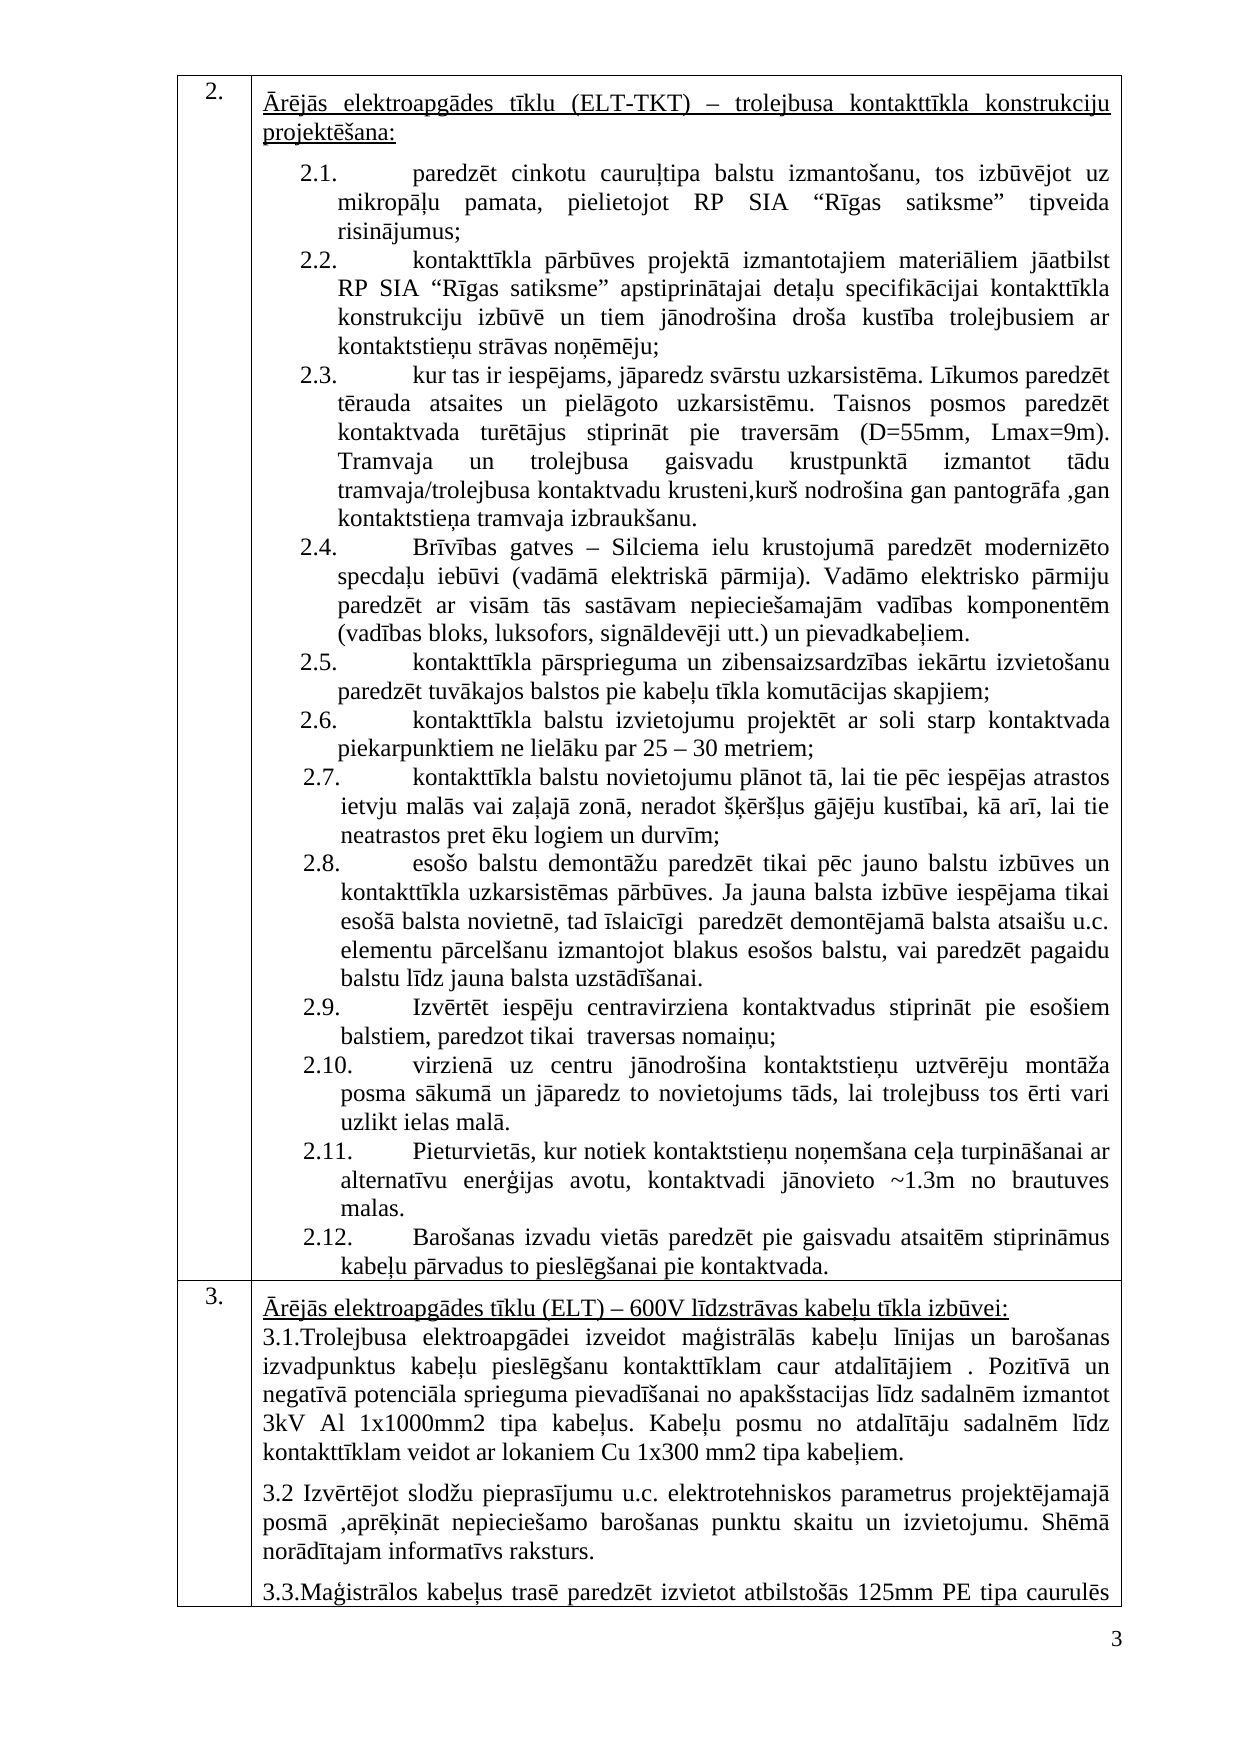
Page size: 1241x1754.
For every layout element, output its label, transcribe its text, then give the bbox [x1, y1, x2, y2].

table_cell 2. [178, 76, 251, 1280]
table_cell Ārējās elektroapgādes tīklu (ELT-TKT) – trolejbusa kontakttīkla konstrukciju projektēšana: paredzēt cinkotu cauruļtipa balstu izmantošanu, tos izbūvējot uz mikropāļu pamata, pielietojot RP SIA “Rīgas satiksme” tipveida risinājumus; kontakttīkla pārbūves projektā izmantotajiem materiāliem jāatbilst RP SIA “Rīgas satiksme” apstiprinātajai detaļu specifikācijai kontakttīkla konstrukciju izbūvē un tiem jānodrošina droša kustība trolejbusiem ar kontaktstieņu strāvas noņēmēju; kur tas ir iespējams, jāparedz svārstu uzkarsistēma. Līkumos paredzēt tērauda atsaites un pielāgoto uzkarsistēmu. Taisnos posmos paredzēt kontaktvada turētājus stiprināt pie traversām (D=55mm, Lmax=9m). Tramvaja un trolejbusa gaisvadu krustpunktā izmantot tādu tramvaja/trolejbusa kontaktvadu krusteni,kurš nodrošina gan pantogrāfa ,gan kontaktstieņa tramvaja izbraukšanu. Brīvības gatves – Silciema ielu krustojumā paredzēt modernizēto specdaļu iebūvi (vadāmā elektriskā pārmija). Vadāmo elektrisko pārmiju paredzēt ar visām tās sastāvam nepieciešamajām vadības komponentēm (vadības bloks, luksofors, signāldevēji utt.) un pievadkabeļiem. kontakttīkla pārsprieguma un zibensaizsardzības iekārtu izvietošanu paredzēt tuvākajos balstos pie kabeļu tīkla komutācijas skapjiem; kontakttīkla balstu izvietojumu projektēt ar soli starp kontaktvada piekarpunktiem ne lielāku par 25 – 30 metriem; kontakttīkla balstu novietojumu plānot tā, lai tie pēc iespējas atrastos ietvju malās vai zaļajā zonā, neradot šķēršļus gājēju kustībai, kā arī, lai tie neatrastos pret ēku logiem un durvīm; esošo balstu demontāžu paredzēt tikai pēc jauno balstu izbūves un kontakttīkla uzkarsistēmas pārbūves. Ja jauna balsta izbūve iespējama tikai esošā balsta novietnē, tad īslaicīgi paredzēt demontējamā balsta atsaišu u.c. elementu pārcelšanu izmantojot blakus esošos balstu, vai paredzēt pagaidu balstu līdz jauna balsta uzstādīšanai. Izvērtēt iespēju centravirziena kontaktvadus stiprināt pie esošiem balstiem, paredzot tikai traversas nomaiņu; virzienā uz centru jānodrošina kontaktstieņu uztvērēju montāža posma sākumā un jāparedz to novietojums tāds, lai trolejbuss tos ērti vari uzlikt ielas malā. Pieturvietās, kur notiek kontaktstieņu noņemšana ceļa turpināšanai ar alternatīvu enerģijas avotu, kontaktvadi jānovieto ~1.3m no brautuves malas. Barošanas izvadu vietās paredzēt pie gaisvadu atsaitēm stiprināmus kabeļu pārvadus to pieslēgšanai pie kontaktvada. [252, 76, 1121, 1280]
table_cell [252, 1281, 1121, 1606]
table_cell 3. [178, 1281, 251, 1606]
